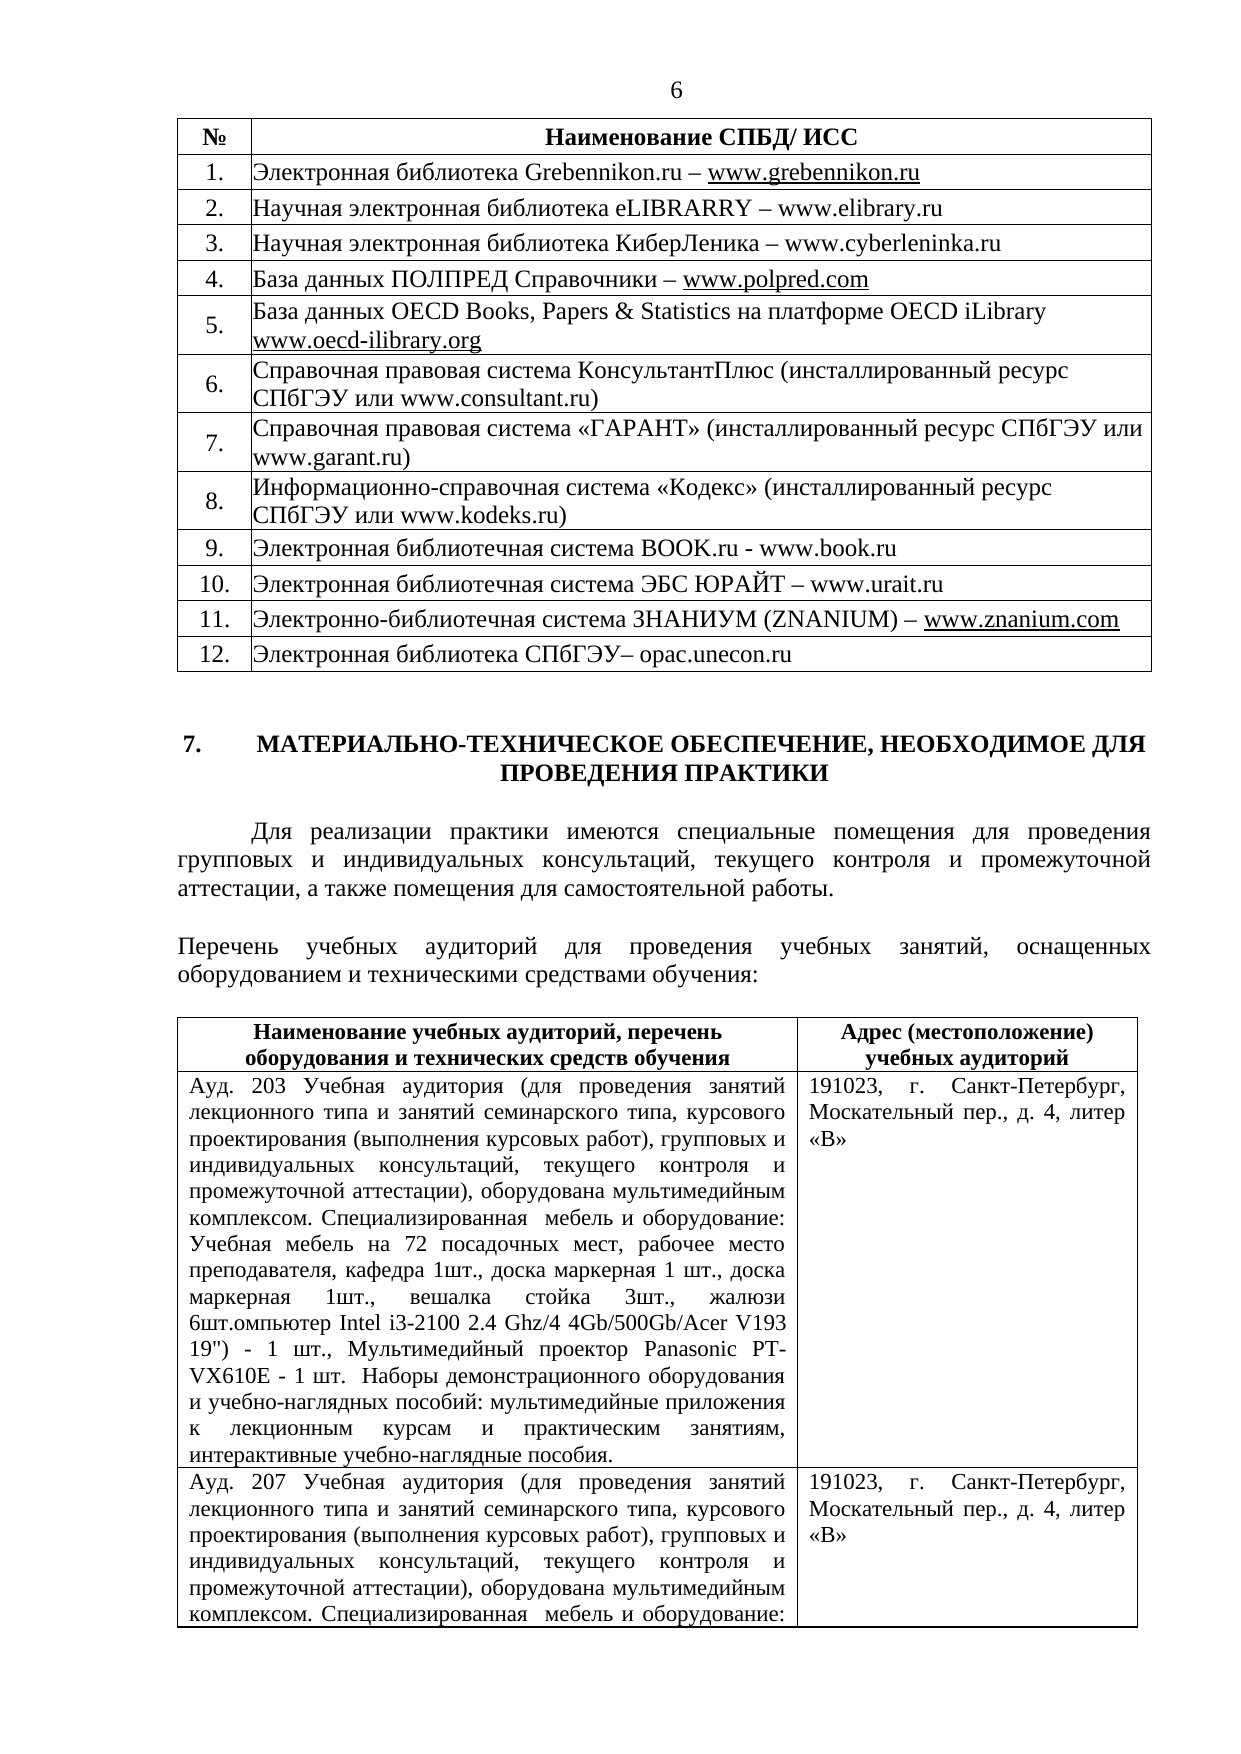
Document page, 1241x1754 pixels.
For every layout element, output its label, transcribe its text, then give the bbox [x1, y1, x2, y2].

table_header Наименование СПБД/ ИСС [252, 119, 1151, 153]
table_cell 191023, г. Санкт-Петербург, Москательный пер., д. 4, литер «В» [798, 1072, 1137, 1467]
table_cell 2. [178, 190, 251, 224]
table_cell 10. [178, 566, 251, 600]
table_cell Ауд. 203 Учебная аудитория (для проведения занятий лекционного типа и занятий семинарского типа, курсового проектирования (выполнения курсовых работ), групповых и индивидуальных консультаций, текущего контроля и промежуточной аттестации), оборудована мультимедийным комплексом. Специализированная мебель и оборудование: Учебная мебель на 72 посадочных мест, рабочее место преподавателя, кафедра 1шт., доска маркерная 1 шт., доска маркерная 1шт., вешалка стойка 3шт., жалюзи 6шт.омпьютер Intel i3-2100 2.4 Ghz/4 4Gb/500Gb/Acer V193 19") - 1 шт., Мультимедийный проектор Panasonic PT-VX610Е - 1 шт. Наборы демонстрационного оборудования и учебно-наглядных пособий: мультимедийные приложения к лекционным курсам и практическим занятиям, интерактивные учебно-наглядные пособия. [178, 1072, 797, 1467]
text Для реализации практики имеются специальные помещения для проведения групповых и индивидуальных консультаций, текущего контроля и промежуточной аттестации, а также помещения для самостоятельной работы. [177, 816, 1152, 902]
table_header № [178, 119, 251, 153]
table_cell Электронная библиотека СПбГЭУ– opac.unecon.ru [252, 637, 1151, 671]
table_cell Научная электронная библиотека КиберЛеника – www.cyberleninka.ru [252, 225, 1151, 260]
table_header Адрес (местоположение) учебных аудиторий [798, 1018, 1137, 1071]
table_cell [178, 1468, 797, 1626]
table_cell 3. [178, 225, 251, 260]
table_cell 5. [178, 296, 251, 354]
table_cell Электронная библиотечная система BOOK.ru - www.book.ru [252, 530, 1151, 565]
table_cell Справочная правовая система КонсультантПлюс (инсталлированный ресурс СПбГЭУ или www.consultant.ru) [252, 355, 1151, 412]
table_cell 11. [178, 601, 251, 636]
table_cell Справочная правовая система «ГАРАНТ» (инсталлированный ресурс СПбГЭУ или www.garant.ru) [252, 413, 1151, 471]
table_cell База данных ПОЛПРЕД Справочники – www.polpred.com [252, 261, 1151, 295]
table_cell 7. [178, 413, 251, 471]
table_cell 8. [178, 472, 251, 529]
table_cell Информационно-справочная система «Кодекс» (инсталлированный ресурс СПбГЭУ или www.kodeks.ru) [252, 472, 1151, 529]
table_cell Электронно-библиотечная система ЗНАНИУМ (ZNANIUM) – www.znanium.com [252, 601, 1151, 636]
table_cell 12. [178, 637, 251, 671]
table_header Наименование учебных аудиторий, перечень оборудования и технических средств обучения [178, 1018, 797, 1071]
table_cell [798, 1468, 1137, 1626]
table_cell База данных OECD Books, Papers & Statistics на платформе OECD iLibrary www.oecd-ilibrary.org [252, 296, 1151, 354]
table_cell Научная электронная библиотека eLIBRARRY – www.elibrary.ru [252, 190, 1151, 224]
table_cell 4. [178, 261, 251, 295]
table_cell Электронная библиотечная система ЭБС ЮРАЙТ – www.urait.ru [252, 566, 1151, 600]
list МАТЕРИАЛЬНО-ТЕХНИЧЕСКОЕ ОБЕСПЕЧЕНИЕ, НЕОБХОДИМОЕ ДЛЯ ПРОВЕДЕНИЯ ПРАКТИКИ [177, 729, 1152, 787]
table_cell 6. [178, 355, 251, 412]
table_cell Электронная библиотека Grebennikon.ru – www.grebennikon.ru [252, 155, 1151, 189]
table_cell 9. [178, 530, 251, 565]
text Перечень учебных аудиторий для проведения учебных занятий, оснащенных оборудованием и техническими средствами обучения: [177, 931, 1152, 988]
